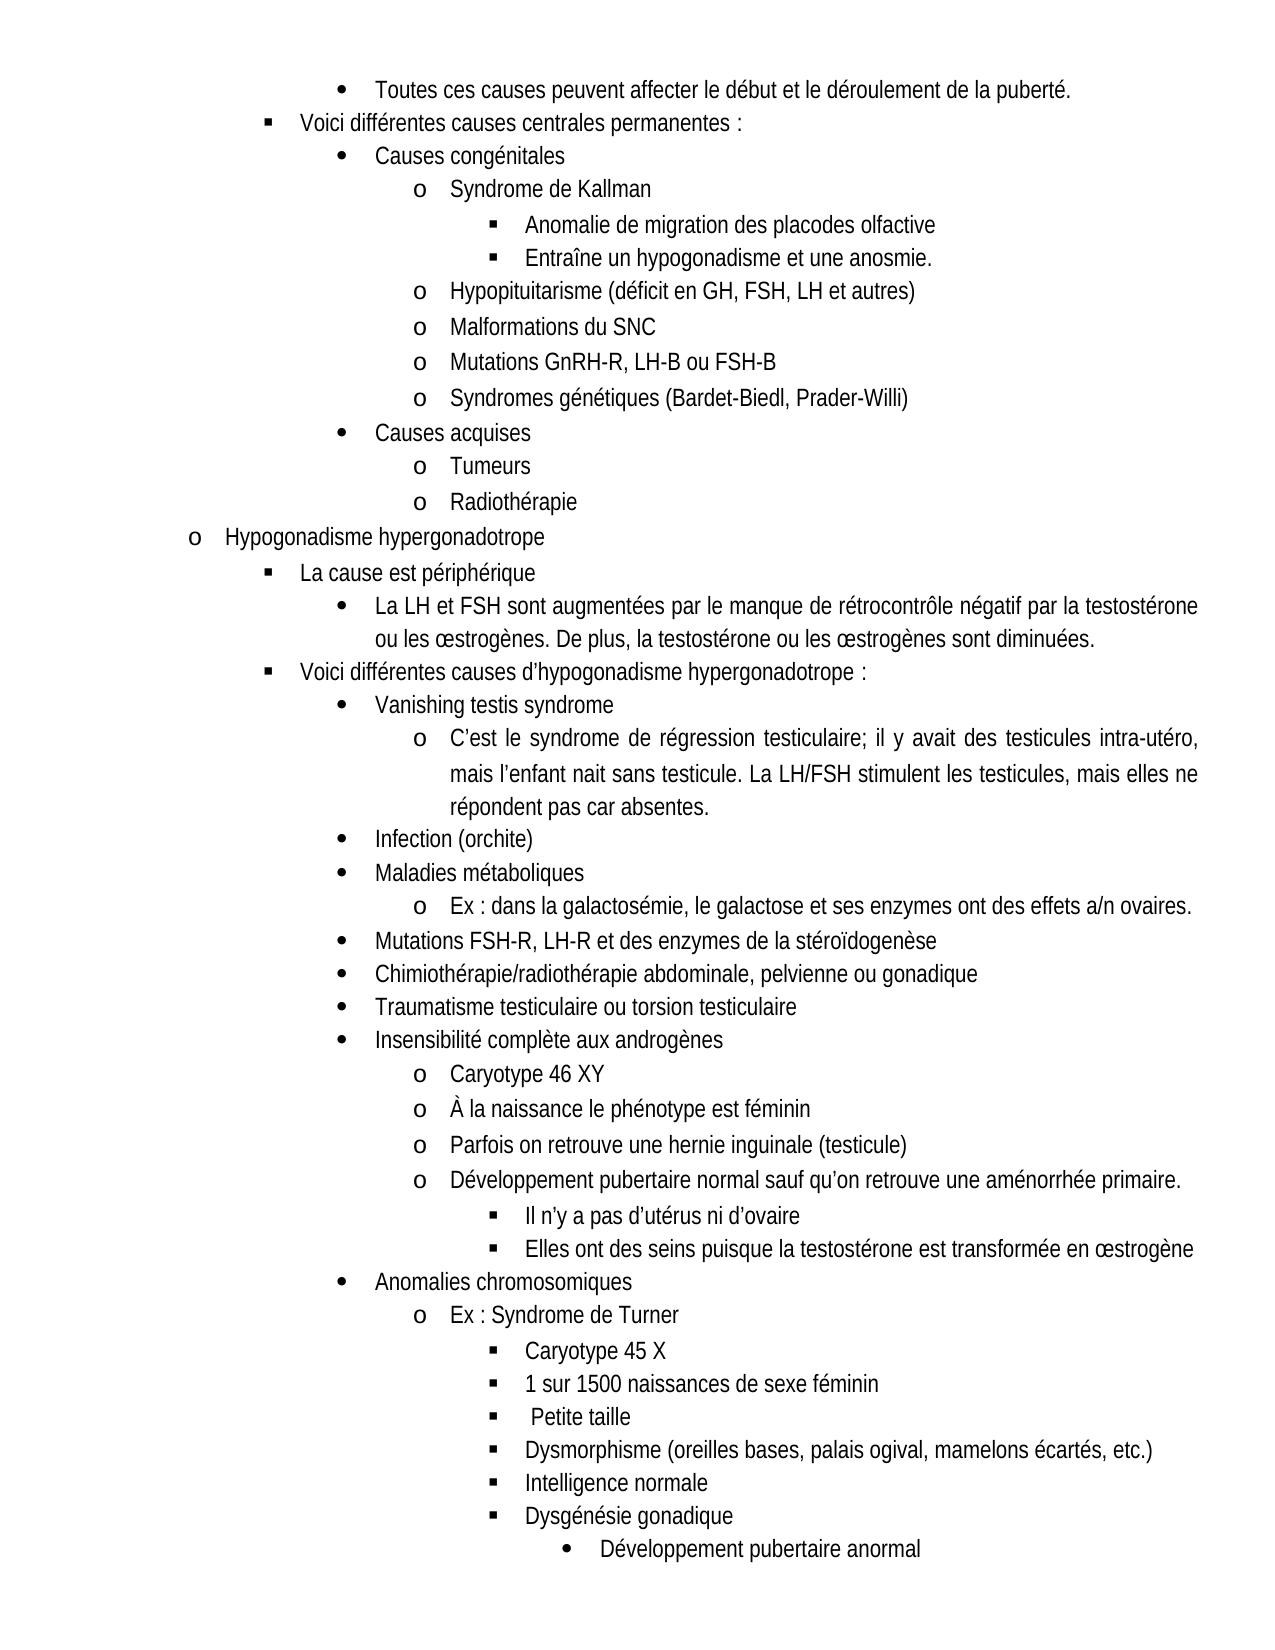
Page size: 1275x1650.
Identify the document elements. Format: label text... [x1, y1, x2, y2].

list Mutations FSH-R, LH-R et des enzymes de la stéroïdogenèse [337, 926, 1200, 955]
list À la naissance le phénotype est féminin [412, 1094, 1200, 1125]
list Intelligence normale [487, 1468, 1200, 1497]
list Insensibilité complète aux androgènes [337, 1026, 1200, 1054]
list Dysmorphisme (oreilles bases, palais ogival, mamelons écartés, etc.) [487, 1435, 1200, 1464]
list Hypopituitarisme (déficit en GH, FSH, LH et autres) [412, 276, 1200, 307]
list Syndrome de Kallman [412, 174, 1200, 205]
list Chimiothérapie/radiothérapie abdominale, pelvienne ou gonadique [337, 959, 1200, 988]
list Anomalie de migration des placodes olfactive [487, 210, 1200, 239]
list Ex : Syndrome de Turner [412, 1300, 1200, 1331]
list Parfois on retrouve une hernie inguinale (testicule) [412, 1130, 1200, 1161]
list Voici différentes causes d’hypogonadisme hypergonadotrope : [262, 657, 1200, 686]
list C’est le syndrome de régression testiculaire; il y avait des testicules intra-utéro, mais l’enfant nait sans testicule. La LH/FSH stimulent les testicules, mais elles ne répondent pas car absentes. [412, 723, 1200, 820]
list Dysgénésie gonadique [487, 1501, 1200, 1530]
list Infection (orchite) [337, 824, 1200, 853]
list Tumeurs [412, 451, 1200, 482]
list Hypogonadisme hypergonadotrope [187, 522, 1200, 553]
list Il n’y a pas d’utérus ni d’ovaire [487, 1201, 1200, 1229]
list Voici différentes causes centrales permanentes : [262, 108, 1200, 137]
list 1 sur 1500 naissances de sexe féminin [487, 1369, 1200, 1398]
list Malformations du SNC [412, 312, 1200, 343]
list Entraîne un hypogonadisme et une anosmie. [487, 243, 1200, 272]
list Ex : dans la galactosémie, le galactose et ses enzymes ont des effets a/n ovaires. [412, 891, 1200, 922]
list Causes acquises [337, 418, 1200, 447]
list La LH et FSH sont augmentées par le manque de rétrocontrôle négatif par la testostérone ou les œstrogènes. De plus, la testostérone ou les œstrogènes sont diminuées. [337, 591, 1200, 653]
list Vanishing testis syndrome [337, 690, 1200, 719]
list Anomalies chromosomiques [337, 1267, 1200, 1296]
list Radiothérapie [412, 487, 1200, 518]
list Développement pubertaire anormal [562, 1534, 1200, 1563]
list Caryotype 45 X [487, 1336, 1200, 1364]
list Traumatisme testiculaire ou torsion testiculaire [337, 992, 1200, 1021]
list Causes congénitales [337, 141, 1200, 170]
list Maladies métaboliques [337, 857, 1200, 886]
list Elles ont des seins puisque la testostérone est transformée en œstrogène [487, 1234, 1200, 1263]
list Caryotype 46 XY [412, 1059, 1200, 1089]
list Petite taille [487, 1402, 1200, 1431]
list Développement pubertaire normal sauf qu’on retrouve une aménorrhée primaire. [412, 1165, 1200, 1196]
list Syndromes génétiques (Bardet-Biedl, Prader-Willi) [412, 383, 1200, 414]
list Mutations GnRH-R, LH-B ou FSH-B [412, 347, 1200, 378]
list Toutes ces causes peuvent affecter le début et le déroulement de la puberté. [337, 75, 1200, 104]
list La cause est périphérique [262, 558, 1200, 587]
